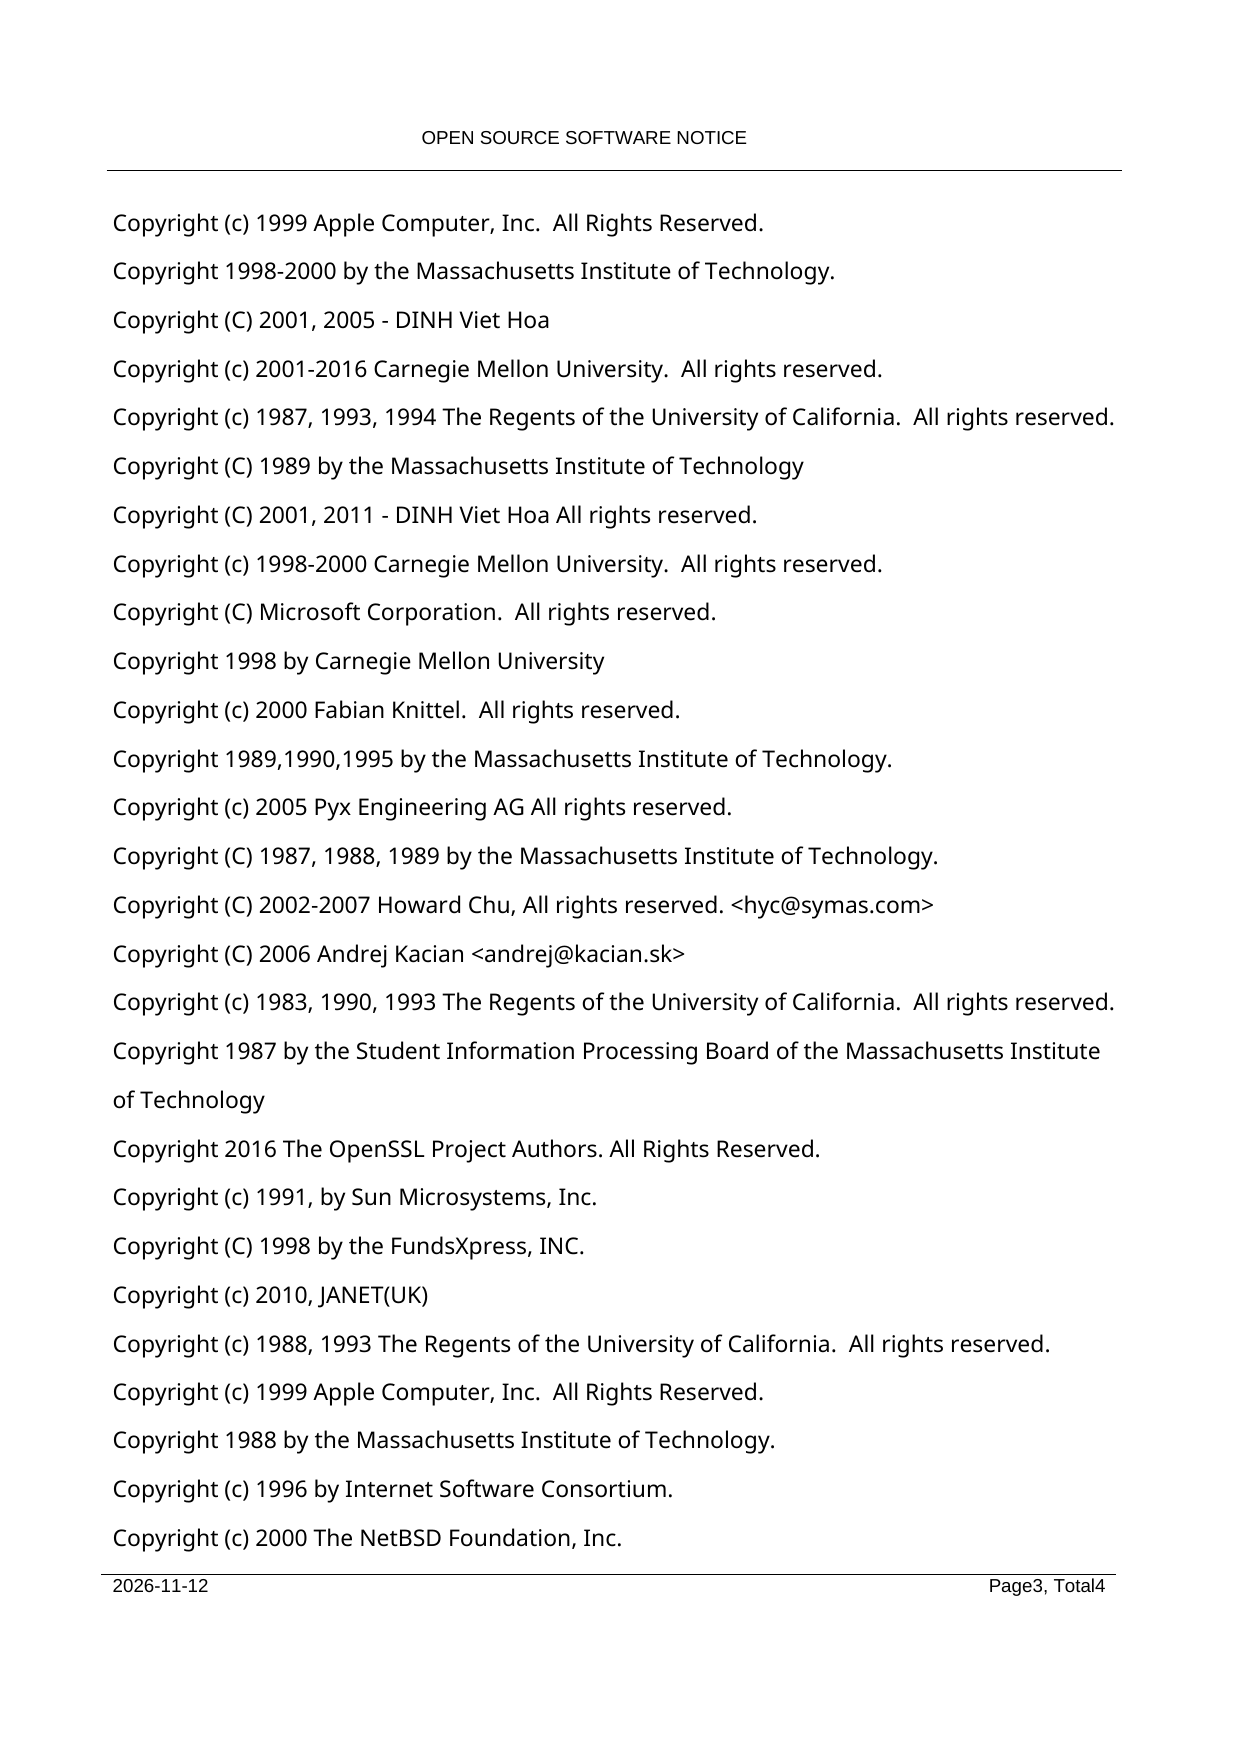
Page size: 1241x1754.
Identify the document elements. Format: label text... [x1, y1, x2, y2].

text Copyright 1998-2000 by the Massachusetts Institute of Technology. Copyright (C) 2001, 2005 - DINH Viet Hoa Copyright (c) 2001-2016 Carnegie Mellon University. All rights reserved. Copyright (c) 1987, 1993, 1994 The Regents of the University of California. All rights reserved. Copyright (C) 1989 by the Massachusetts Institute of Technology Copyright (C) 2001, 2011 - DINH Viet Hoa All rights reserved. Copyright (c) 1998-2000 Carnegie Mellon University. All rights reserved. Copyright (C) Microsoft Corporation. All rights reserved. Copyright 1998 by Carnegie Mellon University Copyright (c) 2000 Fabian Knittel. All rights reserved. Copyright 1989,1990,1995 by the Massachusetts Institute of Technology. Copyright (c) 2005 Pyx Engineering AG All rights reserved. Copyright (C) 1987, 1988, 1989 by the Massachusetts Institute of Technology. Copyright (C) 2002-2007 Howard Chu, All rights reserved. <hyc@symas.com> Copyright (C) 2006 Andrej Kacian <andrej@kacian.sk> Copyright (c) 1983, 1990, 1993 The Regents of the University of California. All rights reserved. Copyright 1987 by the Student Information Processing Board of the Massachusetts Institute of Technology Copyright 2016 The OpenSSL Project Authors. All Rights Reserved. Copyright (c) 1991, by Sun Microsystems, Inc. Copyright (C) 1998 by the FundsXpress, INC. Copyright (c) 2010, JANET(UK) Copyright (c) 1988, 1993 The Regents of the University of California. All rights reserved. Copyright (c) 1999 Apple Computer, Inc. All Rights Reserved. [112, 254, 1128, 1408]
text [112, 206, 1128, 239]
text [112, 1424, 1128, 1554]
